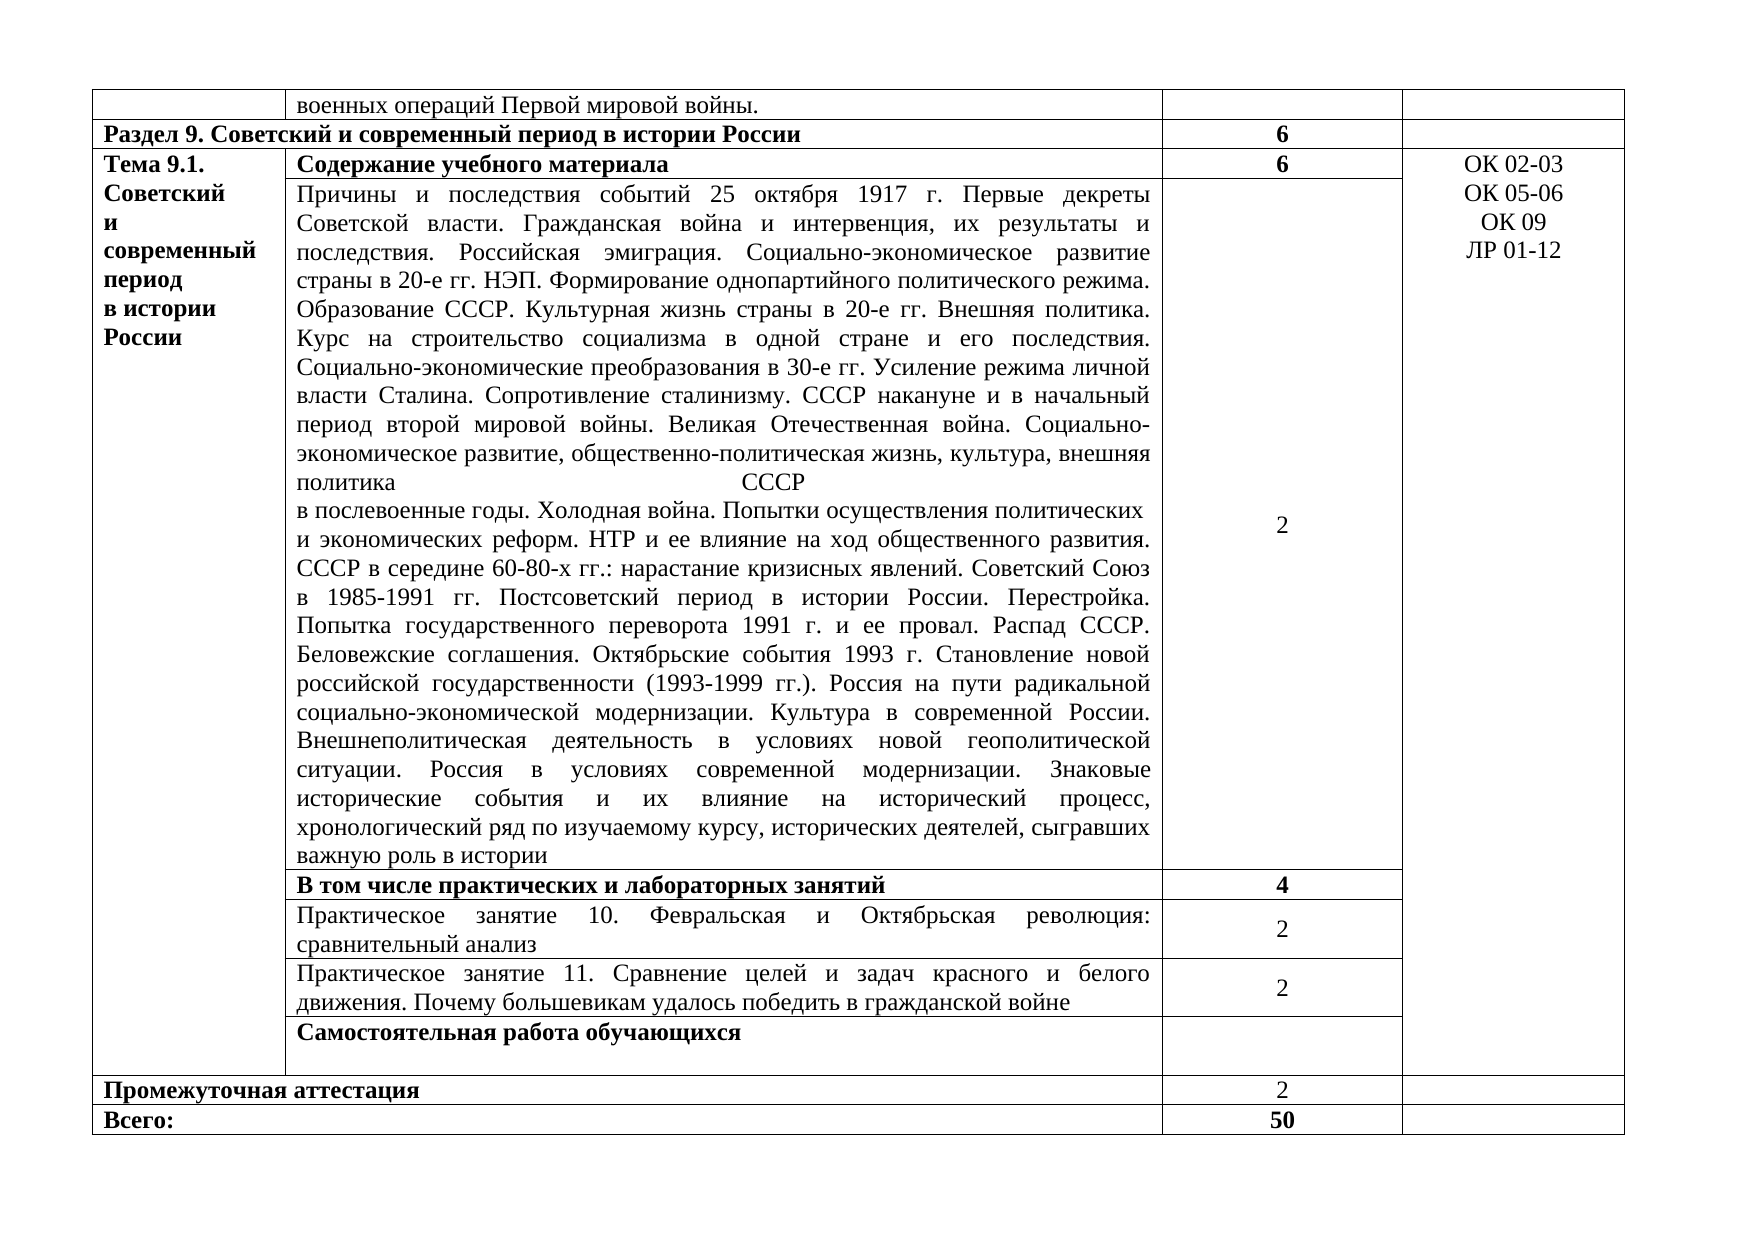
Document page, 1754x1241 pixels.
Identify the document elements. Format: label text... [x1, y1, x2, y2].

table_cell 2 [1163, 959, 1402, 1016]
table_cell 6 [1163, 120, 1402, 148]
table_cell 2 [1163, 179, 1402, 869]
table_cell [1163, 1017, 1402, 1074]
table_cell Раздел 9. Советский и современный период в истории России [93, 120, 1162, 148]
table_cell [286, 90, 1162, 118]
table_cell 2 [1163, 900, 1402, 957]
table_cell Практическое занятие 11. Сравнение целей и задач красного и белого движения. Почему большевикам удалось победить в гражданской войне [286, 959, 1162, 1016]
table_cell 2 [1163, 1076, 1402, 1104]
table_cell 2 [1163, 90, 1402, 118]
table_cell 6 [1163, 149, 1402, 178]
table_cell Содержание учебного материала [286, 149, 1162, 178]
table_cell 4 [1163, 870, 1402, 899]
table_cell Причины и последствия событий 25 октября 1917 г. Первые декреты Советской власти. Гражданская война и интервенция, их результаты и последствия. Российская эмиграция. Социально-экономическое развитие страны в 20-е гг. НЭП. Формирование однопартийного политического режима. Образование СССР. Культурная жизнь страны в 20-е гг. Внешняя политика. Курс на строительство социализма в одной стране и его последствия. Социально-экономические преобразования в 30-е гг. Усиление режима личной власти Сталина. Сопротивление сталинизму. СССР накануне и в начальный период второй мировой войны. Великая Отечественная война. Социально-экономическое развитие, общественно-политическая жизнь, культура, внешняя политика СССР в послевоенные годы. Холодная война. Попытки осуществления политических и экономических реформ. НТР и ее влияние на ход общественного развития. СССР в середине 60-80-х гг.: нарастание кризисных явлений. Советский Союз в 1985-1991 гг. Постсоветский период в истории России. Перестройка. Попытка государственного переворота 1991 г. и ее провал. Распад СССР. Беловежские соглашения. Октябрьские события 1993 г. Становление новой российской государственности (1993-1999 гг.). Россия на пути радикальной социально-экономической модернизации. Культура в современной России. Внешнеполитическая деятельность в условиях новой геополитической ситуации. Россия в условиях современной модернизации. Знаковые исторические события и их влияние на исторический процесс, хронологический ряд по изучаемому курсу, исторических деятелей, сыгравших важную роль в истории [286, 179, 1162, 869]
table_cell Самостоятельная работа обучающихся [286, 1017, 1162, 1074]
table_cell ОК 02-03 ОК 05-06 ОК 09 ЛР 01-12 [1403, 149, 1624, 1074]
table_cell Промежуточная аттестация [93, 1076, 1162, 1104]
table_cell Практическое занятие 10. Февральская и Октябрьская революция: сравнительный анализ [286, 900, 1162, 957]
table_cell Всего: [93, 1105, 1162, 1134]
table_cell Тема 9.1. Советский и современный период в истории России [93, 149, 285, 1074]
table_cell [1403, 1076, 1624, 1104]
table_cell В том числе практических и лабораторных занятий [286, 870, 1162, 899]
table_cell 50 [1163, 1105, 1402, 1134]
table_cell [1403, 1105, 1624, 1134]
table_cell [1403, 120, 1624, 148]
